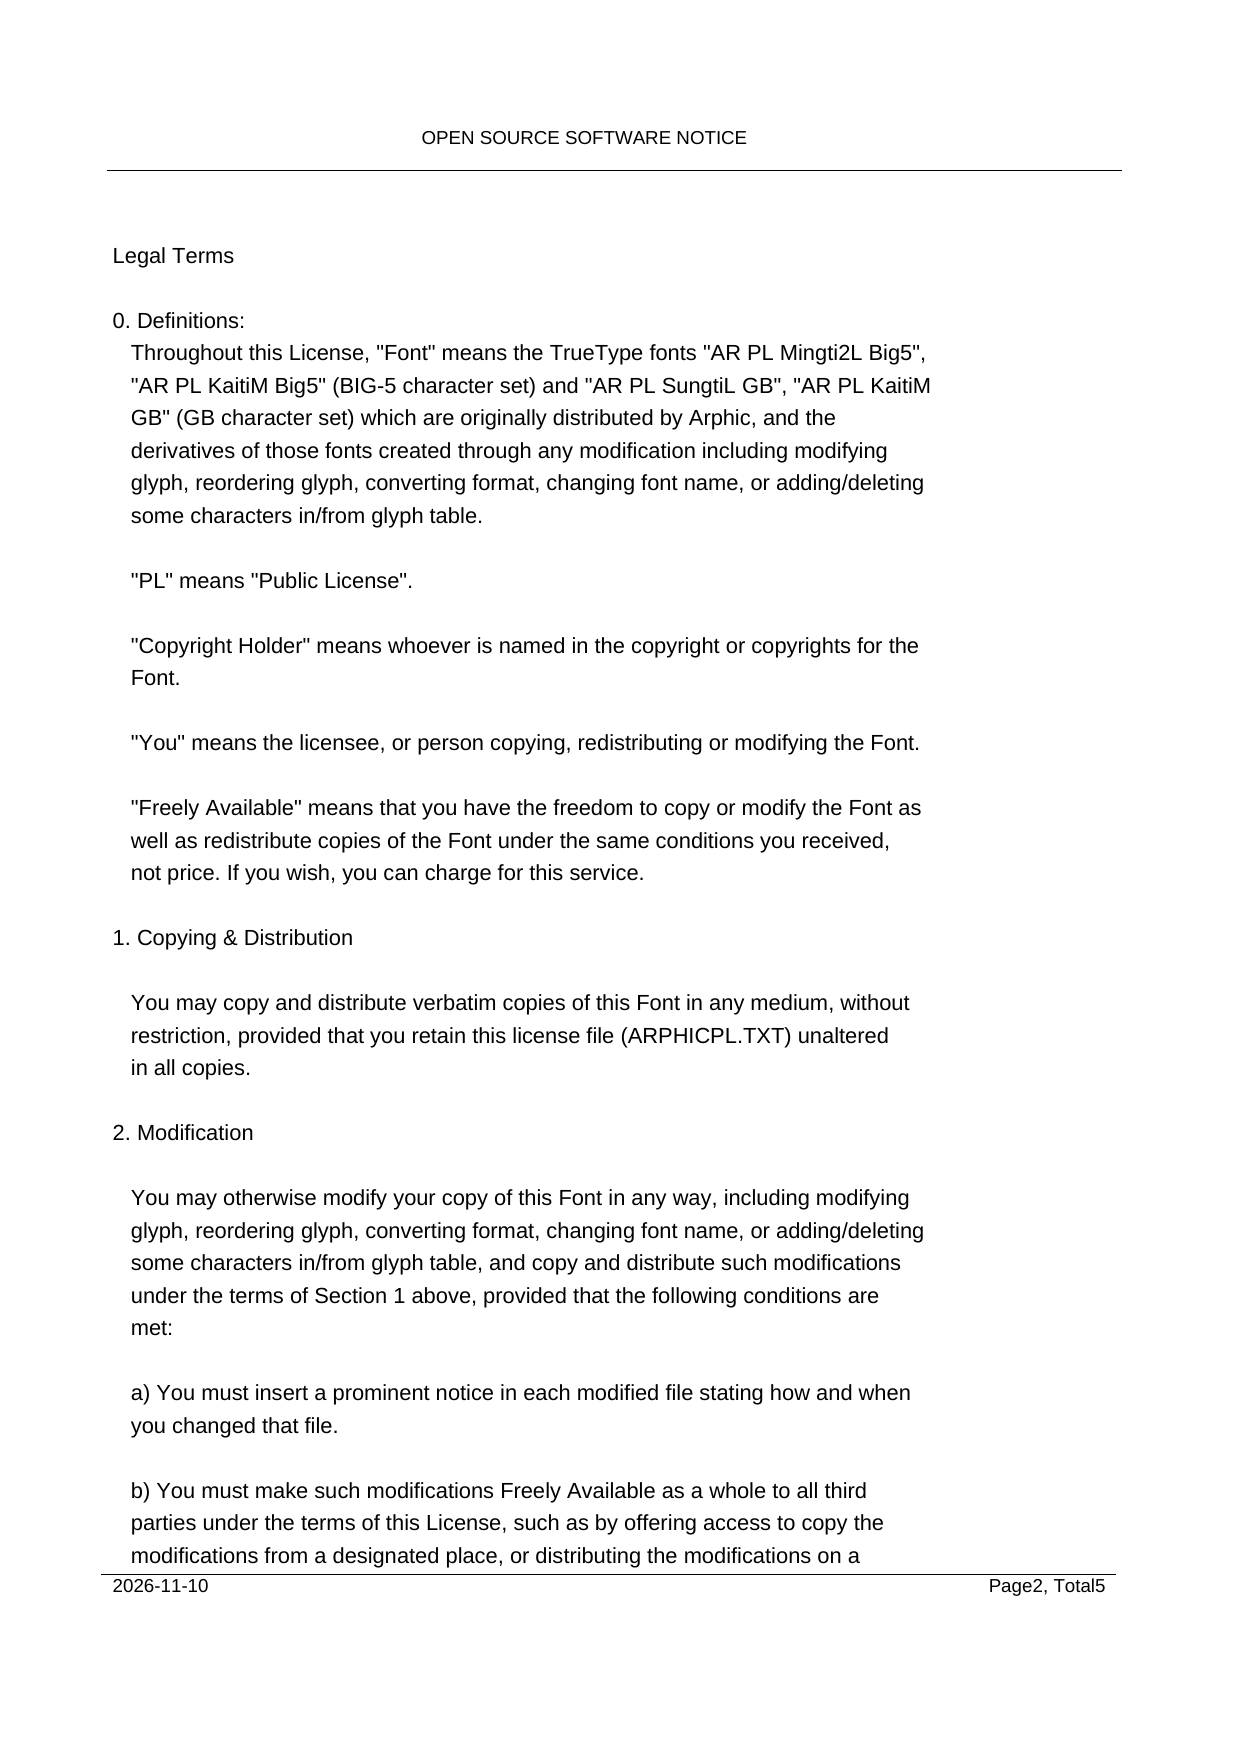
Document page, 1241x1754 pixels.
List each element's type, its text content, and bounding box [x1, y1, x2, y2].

text "You" means the licensee, or person copying, redistributing or modifying the Font. [112, 726, 1128, 759]
text parties under the terms of this License, such as by offering access to copy the [112, 1506, 1128, 1539]
text 0. Definitions: [112, 304, 1128, 336]
text Legal Terms [112, 239, 1128, 271]
text restriction, provided that you retain this license file (ARPHICPL.TXT) unaltered [112, 1019, 1128, 1051]
text "AR PL KaitiM Big5" (BIG-5 character set) and "AR PL SungtiL GB", "AR PL KaitiM [112, 369, 1128, 401]
text not price. If you wish, you can charge for this service. [112, 856, 1128, 889]
text You may copy and distribute verbatim copies of this Font in any medium, without [112, 986, 1128, 1019]
text a) You must insert a prominent notice in each modified file stating how and when [112, 1376, 1128, 1409]
text Throughout this License, "Font" means the TrueType fonts "AR PL Mingti2L Big5", [112, 336, 1128, 369]
text met: [112, 1311, 1128, 1344]
text you changed that file. [112, 1409, 1128, 1441]
text derivatives of those fonts created through any modification including modifying [112, 434, 1128, 466]
text glyph, reordering glyph, converting format, changing font name, or adding/deleting [112, 466, 1128, 499]
text Font. [112, 661, 1128, 694]
text in all copies. [112, 1051, 1128, 1084]
text You may otherwise modify your copy of this Font in any way, including modifying [112, 1181, 1128, 1214]
text some characters in/from glyph table, and copy and distribute such modifications [112, 1246, 1128, 1279]
text modifications from a designated place, or distributing the modifications on a [112, 1539, 1128, 1571]
text some characters in/from glyph table. [112, 499, 1128, 531]
text 1. Copying & Distribution [112, 921, 1128, 954]
text "Freely Available" means that you have the freedom to copy or modify the Font as [112, 791, 1128, 824]
text GB" (GB character set) which are originally distributed by Arphic, and the [112, 401, 1128, 434]
text 2. Modification [112, 1116, 1128, 1149]
text under the terms of Section 1 above, provided that the following conditions are [112, 1279, 1128, 1311]
text glyph, reordering glyph, converting format, changing font name, or adding/deleting [112, 1214, 1128, 1246]
text "Copyright Holder" means whoever is named in the copyright or copyrights for the [112, 629, 1128, 661]
text "PL" means "Public License". [112, 564, 1128, 596]
text b) You must make such modifications Freely Available as a whole to all third [112, 1474, 1128, 1506]
text well as redistribute copies of the Font under the same conditions you received, [112, 824, 1128, 856]
